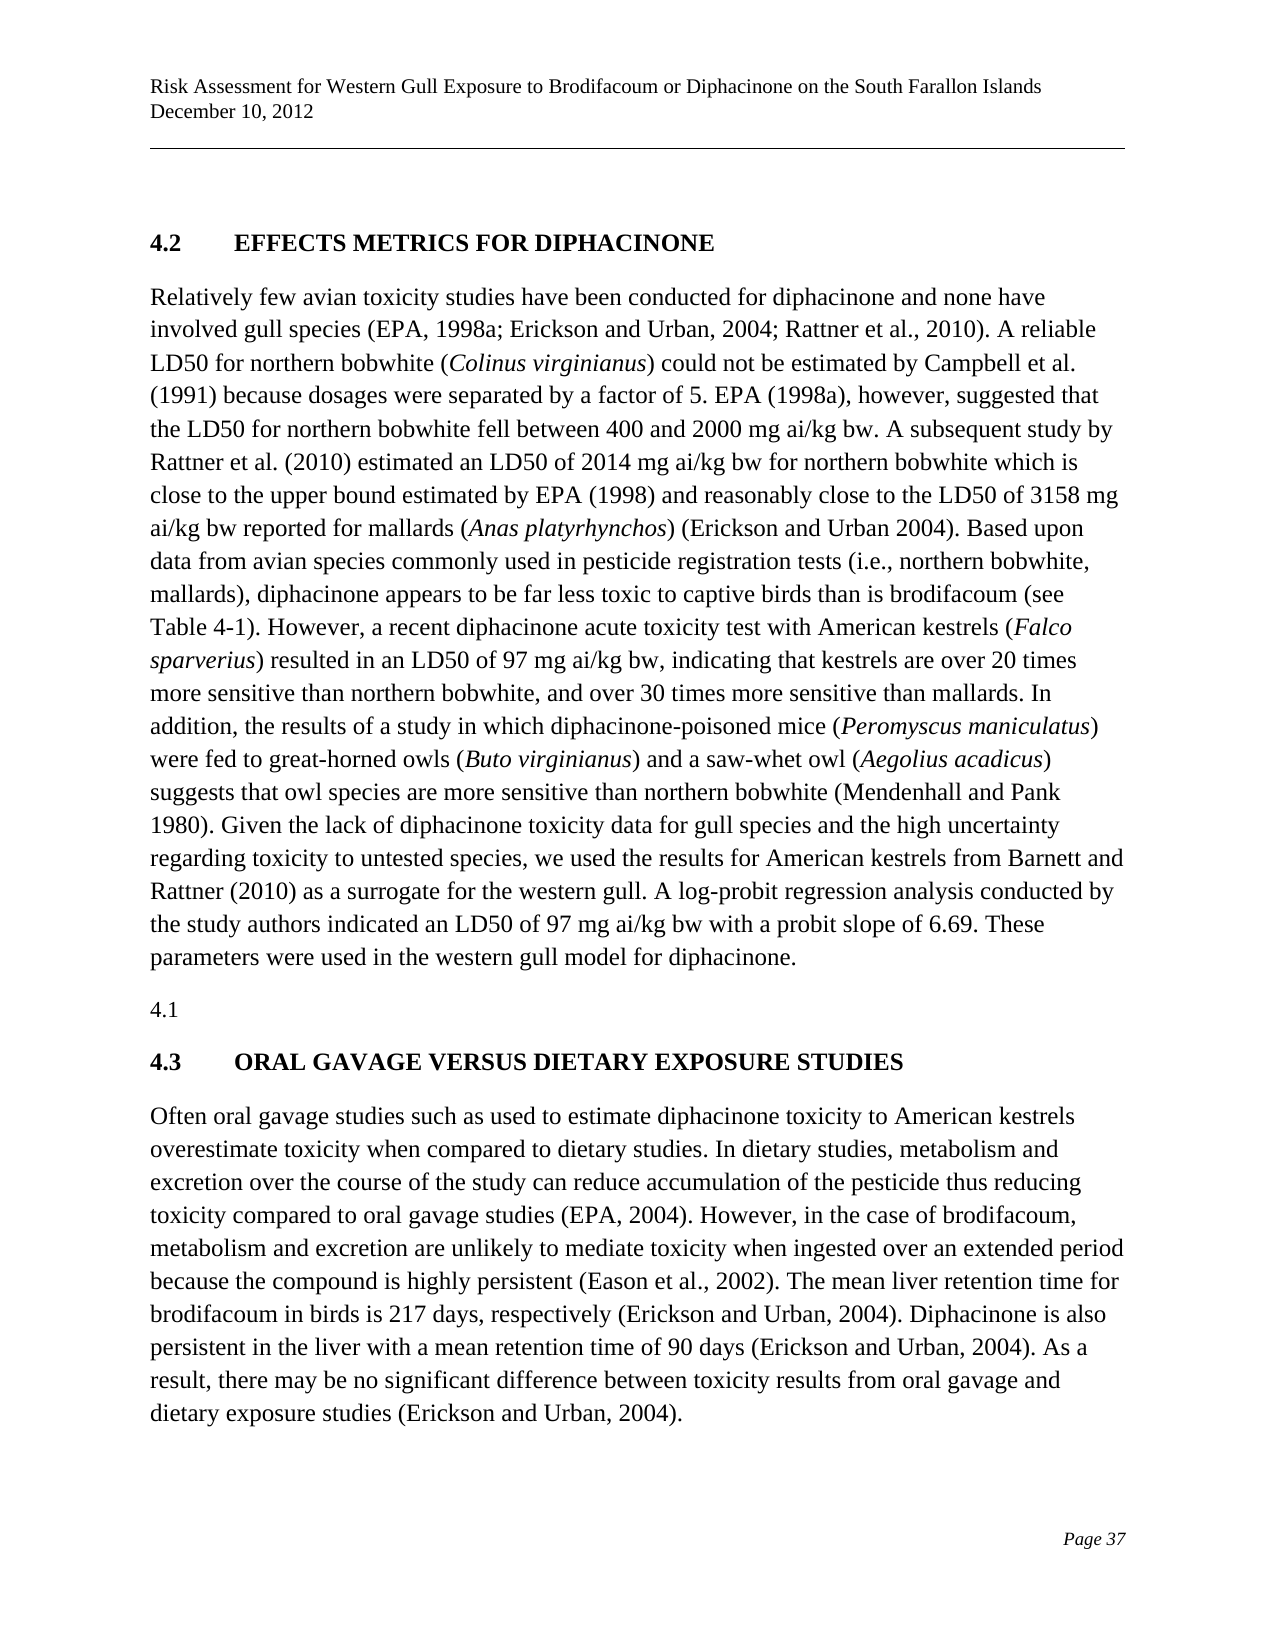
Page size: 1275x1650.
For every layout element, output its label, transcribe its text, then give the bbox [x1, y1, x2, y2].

subtitle Relatively few avian toxicity studies have been conducted for diphacinone and none have involved gull species (EPA, 1998a; Erickson and Urban, 2004; Rattner et al., 2010). A reliable LD50 for northern bobwhite (Colinus virginianus) could not be estimated by Campbell et al. (1991) because dosages were separated by a factor of 5. EPA (1998a), however, suggested that the LD50 for northern bobwhite fell between 400 and 2000 mg ai/kg bw. A subsequent study by Rattner et al. (2010) estimated an LD50 of 2014 mg ai/kg bw for northern bobwhite which is close to the upper bound estimated by EPA (1998) and reasonably close to the LD50 of 3158 mg ai/kg bw reported for mallards (Anas platyrhynchos) (Erickson and Urban 2004). Based upon data from avian species commonly used in pesticide registration tests (i.e., northern bobwhite, mallards), diphacinone appears to be far less toxic to captive birds than is brodifacoum (see Table 4-1). However, a recent diphacinone acute toxicity test with American kestrels (Falco sparverius) resulted in an LD50 of 97 mg ai/kg bw, indicating that kestrels are over 20 times more sensitive than northern bobwhite, and over 30 times more sensitive than mallards. In addition, the results of a study in which diphacinone-poisoned mice (Peromyscus maniculatus) were fed to great-horned owls (Buto virginianus) and a saw-whet owl (Aegolius acadicus) suggests that owl species are more sensitive than northern bobwhite (Mendenhall and Pank 1980). Given the lack of diphacinone toxicity data for gull species and the high uncertainty regarding toxicity to untested species, we used the results for American kestrels from Barnett and Rattner (2010) as a surrogate for the western gull. A log-probit regression analysis conducted by the study authors indicated an LD50 of 97 mg ai/kg bw with a probit slope of 6.69. These parameters were used in the western gull model for diphacinone. [150, 282, 1125, 971]
subtitle oral Gavage versus Dietary Exposure studies [150, 1047, 1125, 1076]
text Often oral gavage studies such as used to estimate diphacinone toxicity to American kestrels overestimate toxicity when compared to dietary studies. In dietary studies, metabolism and excretion over the course of the study can reduce accumulation of the pesticide thus reducing toxicity compared to oral gavage studies (EPA, 2004). However, in the case of brodifacoum, metabolism and excretion are unlikely to mediate toxicity when ingested over an extended period because the compound is highly persistent (Eason et al., 2002). The mean liver retention time for brodifacoum in birds is 217 days, respectively (Erickson and Urban, 2004). Diphacinone is also persistent in the liver with a mean retention time of 90 days (Erickson and Urban, 2004). As a result, there may be no significant difference between toxicity results from oral gavage and dietary exposure studies (Erickson and Urban, 2004). [150, 1101, 1125, 1427]
subtitle effects metrics for diphacinone [150, 228, 1125, 256]
